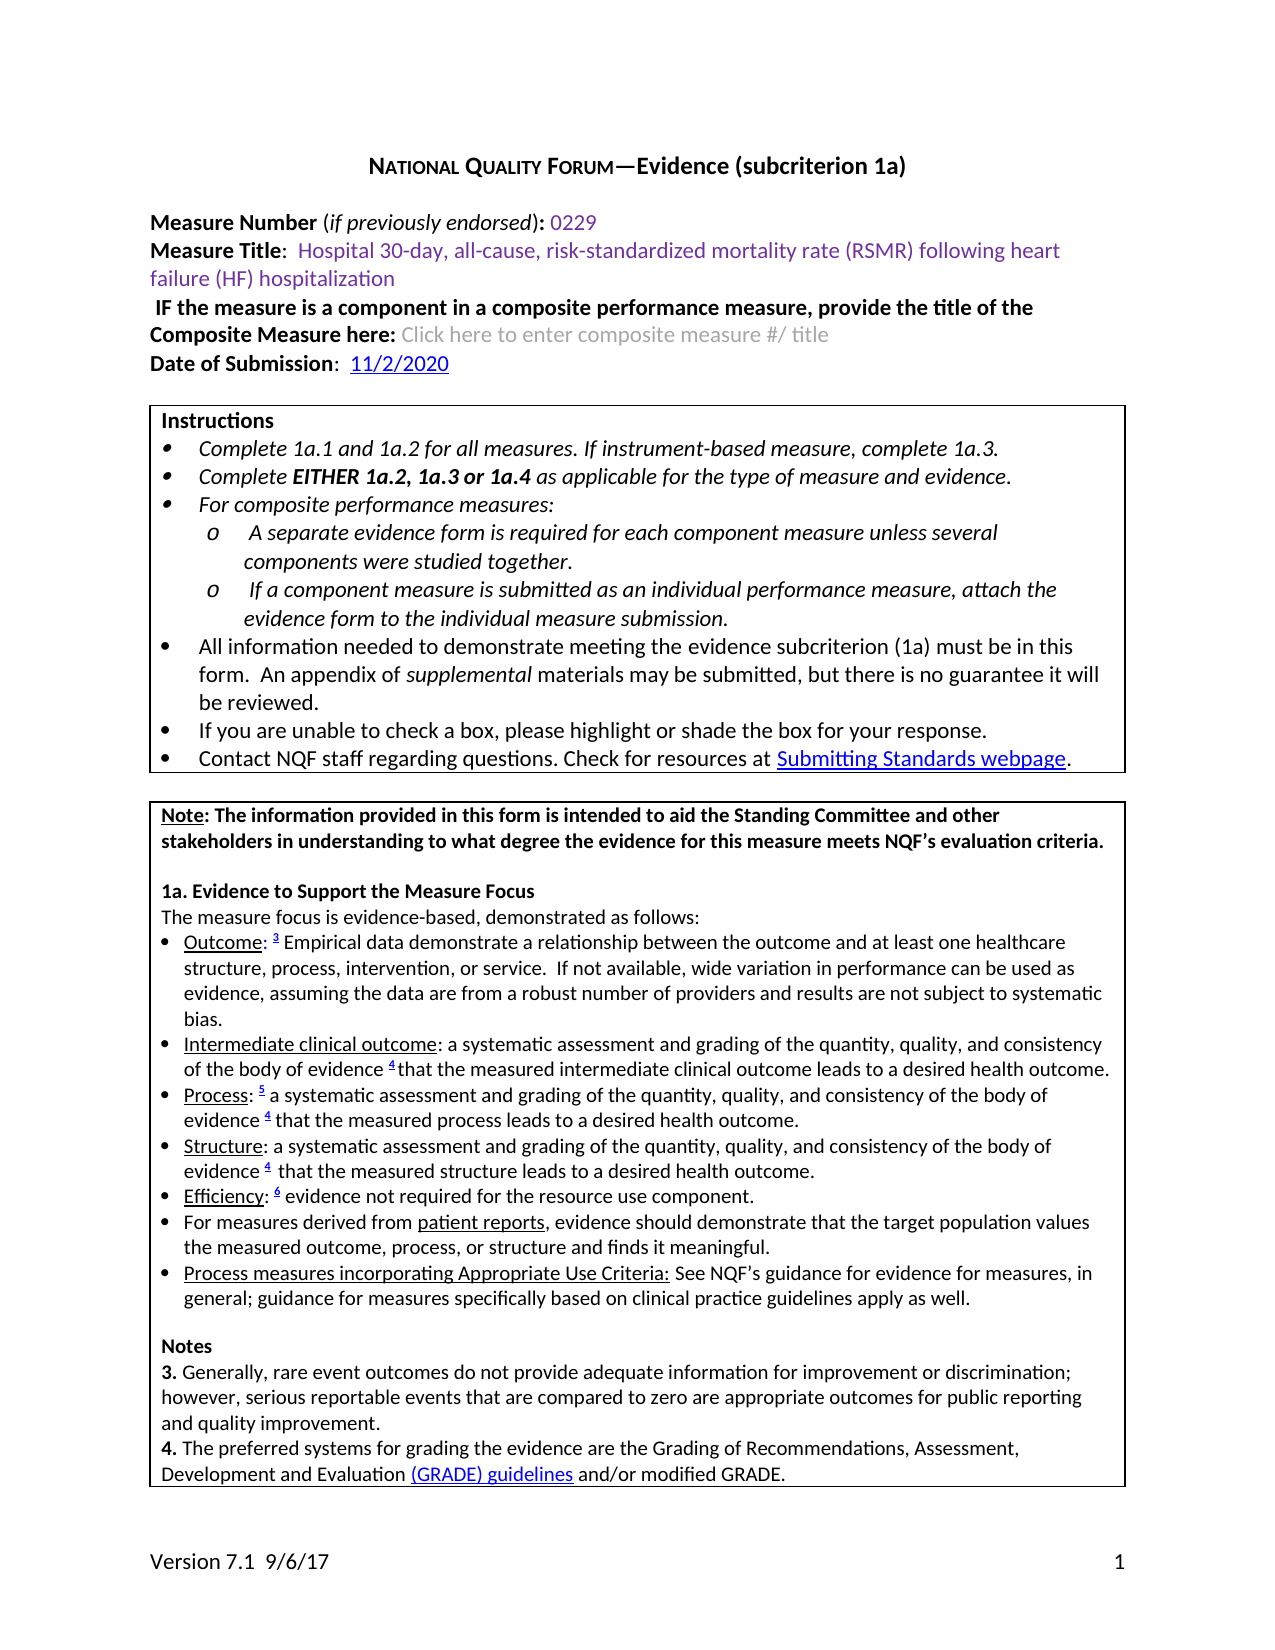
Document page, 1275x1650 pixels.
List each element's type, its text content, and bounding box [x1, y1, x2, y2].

text Measure Title: [150, 237, 1125, 293]
text National Quality Forum—Evidence (subcriterion 1a) [150, 150, 1125, 181]
text Date of Submission: [150, 349, 1125, 377]
text IF the measure is a component in a composite performance measure, provide the title of the Composite Measure here: [150, 293, 1125, 349]
table_header Instructions Complete 1a.1 and 1a.2 for all measures. If instrument-based measure, complete 1a.3. Complete EITHER 1a.2, 1a.3 or 1a.4 as applicable for the type of measure and evidence. For composite performance measures: A separate evidence form is required for each component measure unless several components were studied together. If a component measure is submitted as an individual performance measure, attach the evidence form to the individual measure submission. All information needed to demonstrate meeting the evidence subcriterion (1a) must be in this form. An appendix of supplemental materials may be submitted, but there is no guarantee it will be reviewed. If you are unable to check a box, please highlight or shade the box for your response. Contact NQF staff regarding questions. Check for resources at Submitting Standards webpage. [151, 406, 1124, 772]
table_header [151, 803, 1124, 1486]
text Measure Number (if previously endorsed): [150, 208, 1125, 237]
